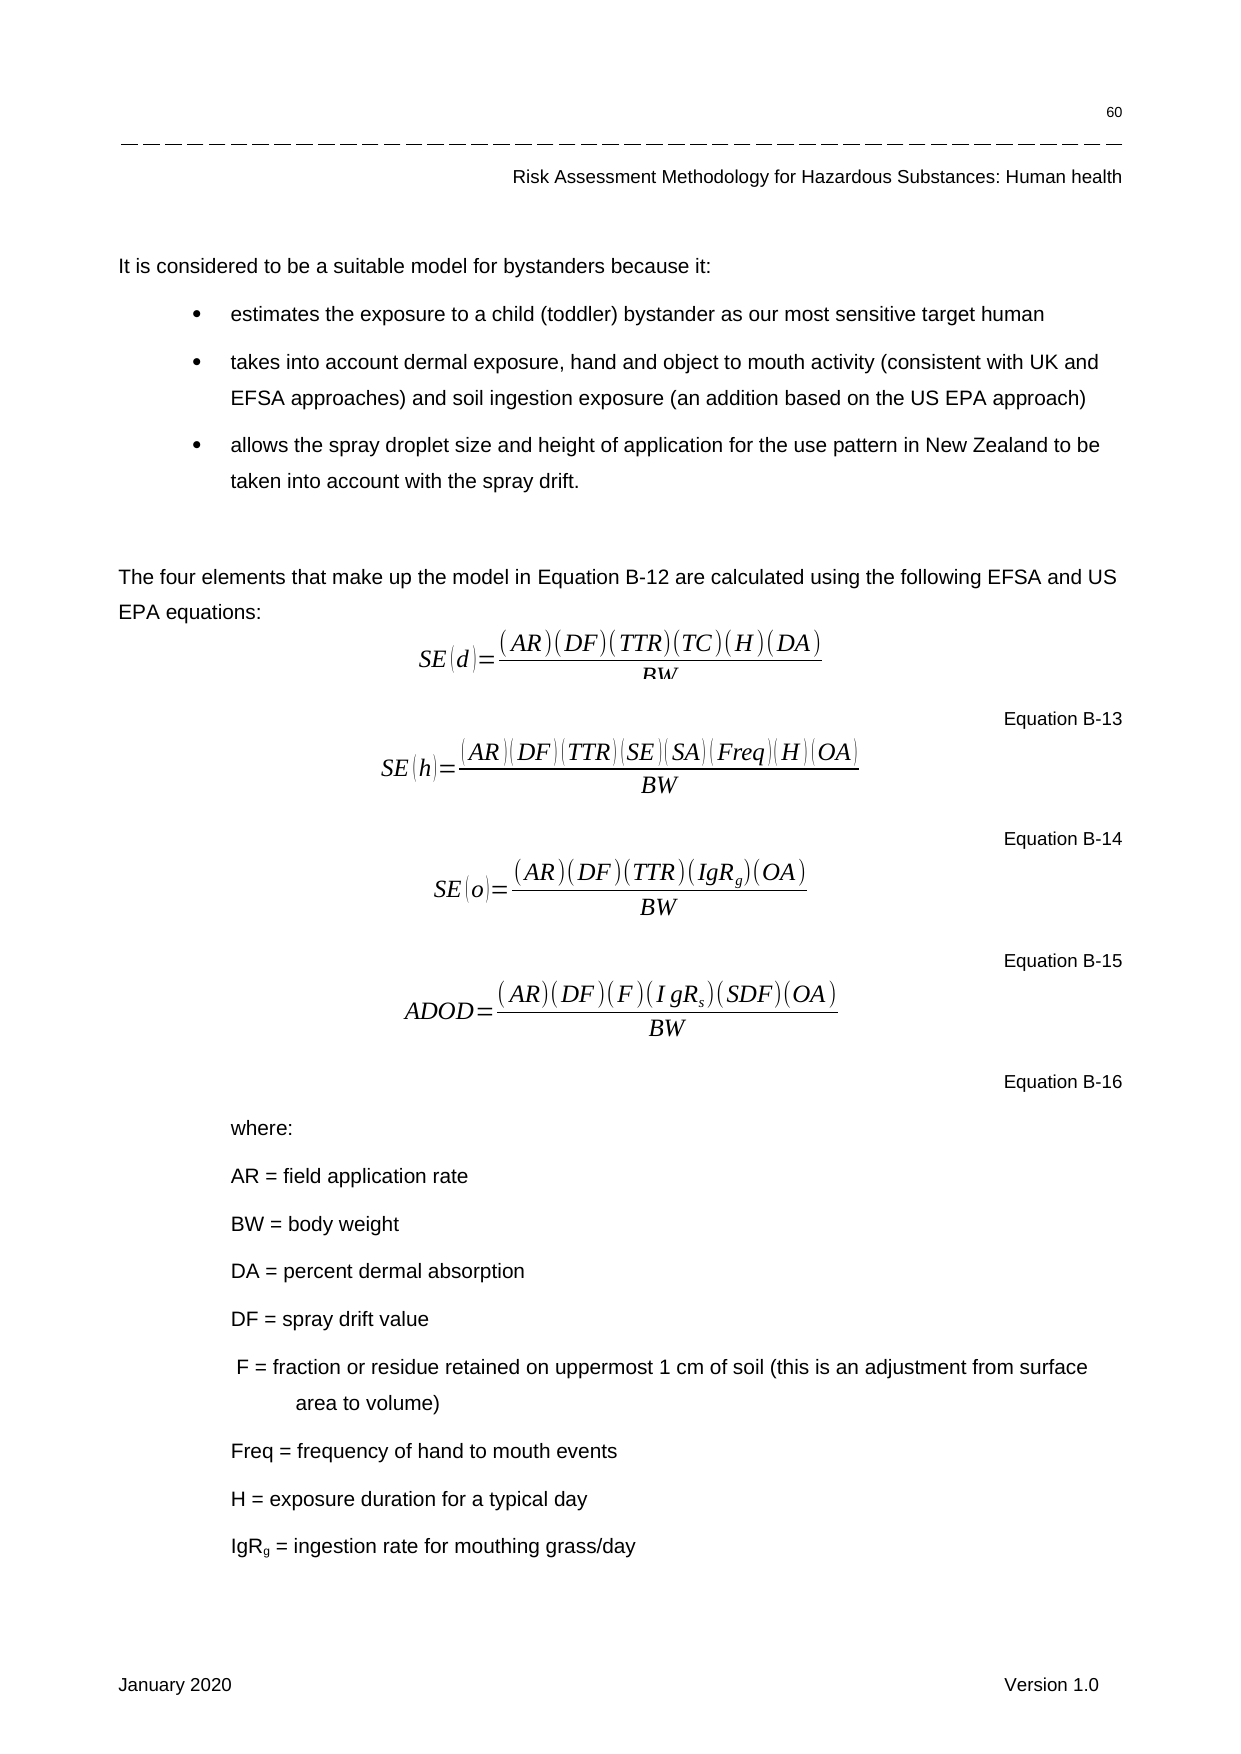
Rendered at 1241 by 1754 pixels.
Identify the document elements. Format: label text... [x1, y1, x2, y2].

list F = fraction or residue retained on uppermost 1 cm of soil (this is an adjustment from surface area to volume) [236, 1346, 1122, 1417]
list AR = field application rate [231, 1155, 1122, 1190]
list Freq = frequency of hand to mouth events [231, 1430, 1122, 1465]
list DF = spray drift value [231, 1298, 1122, 1334]
list takes into account dermal exposure, hand and object to mouth activity (consistent with UK and EFSA approaches) and soil ingestion exposure (an addition based on the US EPA approach) [193, 341, 1122, 412]
text Equation B-13 [177, 704, 1122, 731]
list where: [231, 1107, 1122, 1142]
text Equation B-15 [177, 946, 1122, 973]
text Equation B-16 [177, 1067, 1122, 1094]
list BW = body weight [231, 1203, 1122, 1238]
text Equation B-14 [177, 824, 1122, 851]
text The four elements that make up the model in Equation B-12 are calculated using the following EFSA and US EPA equations: [118, 556, 1122, 627]
list H = exposure duration for a typical day [231, 1478, 1122, 1513]
list IgRg = ingestion rate for mouthing grass/day [231, 1526, 1122, 1561]
text It is considered to be a suitable model for bystanders because it: [118, 245, 1122, 281]
list estimates the exposure to a child (toddler) bystander as our most sensitive target human [193, 293, 1122, 329]
list DA = percent dermal absorption [231, 1251, 1122, 1286]
list allows the spray droplet size and height of application for the use pattern in New Zealand to be taken into account with the spray drift. [193, 424, 1122, 495]
